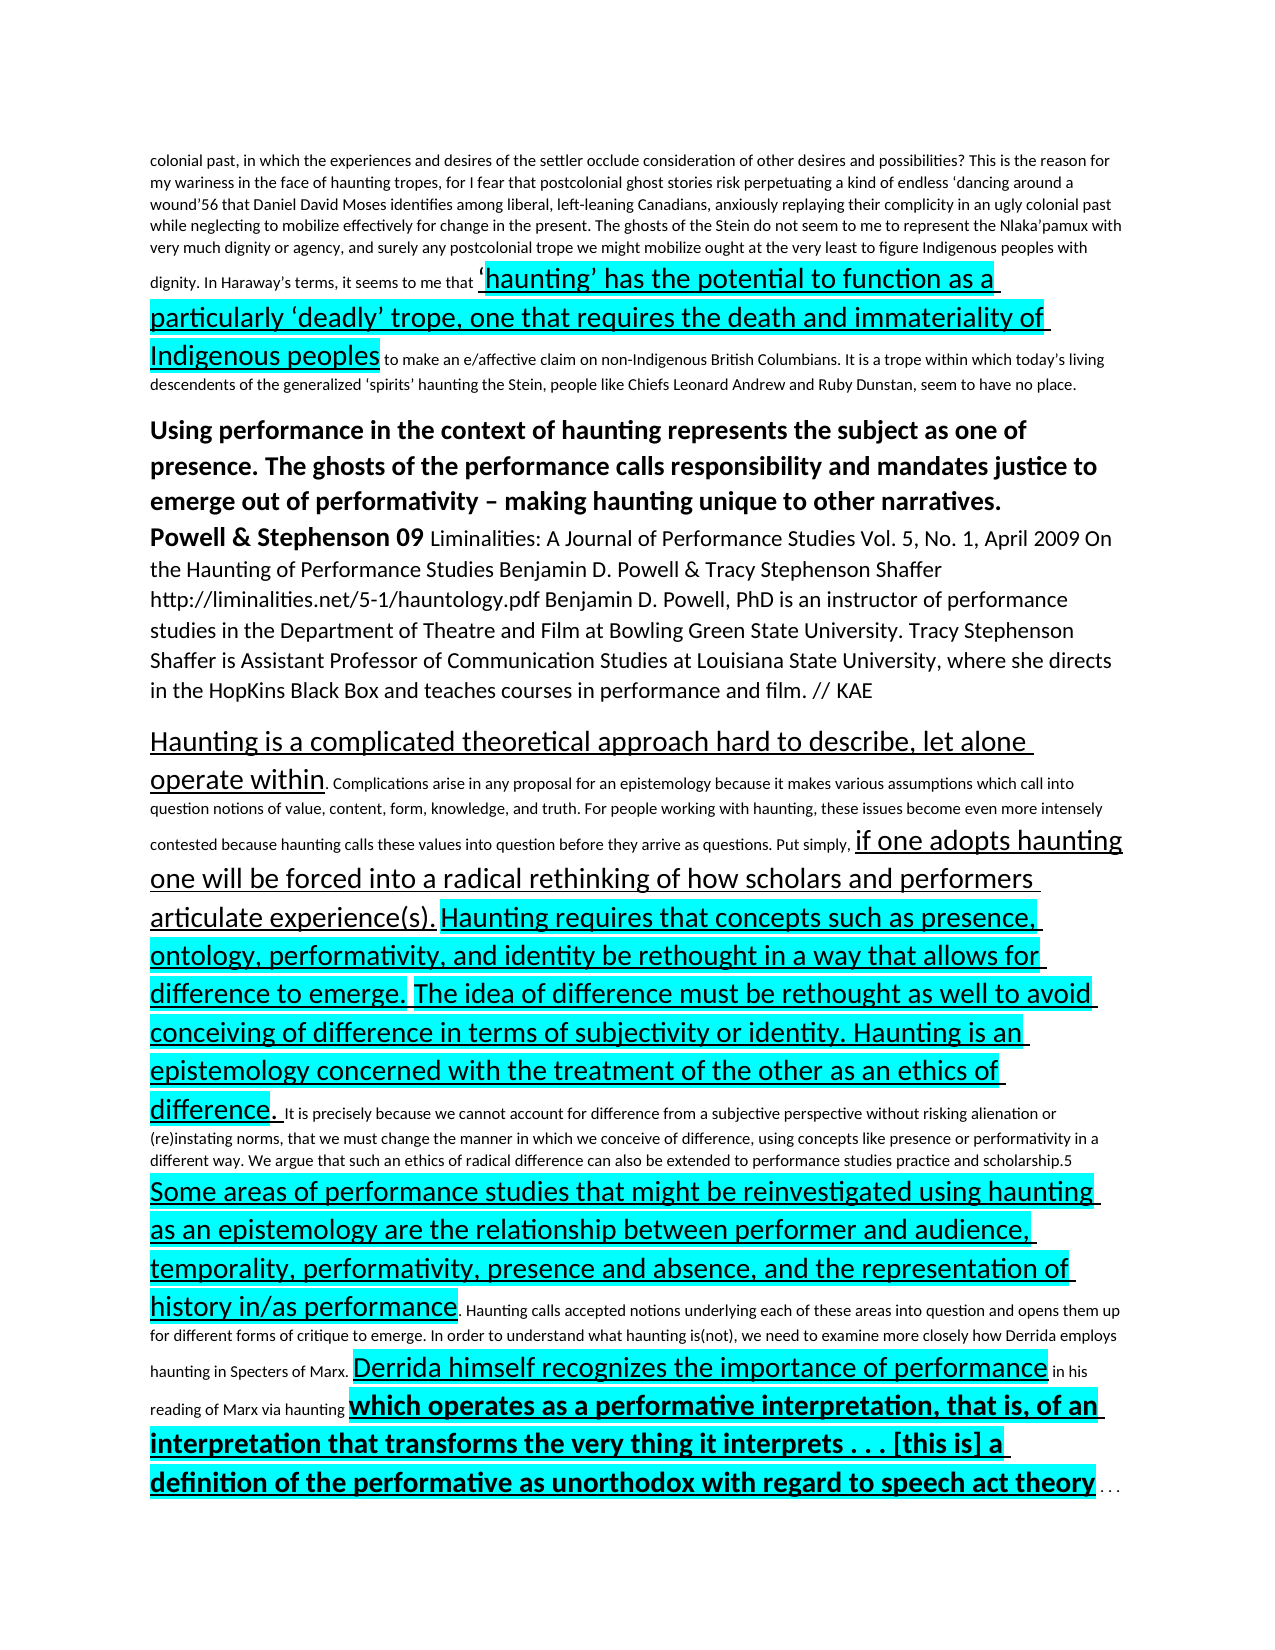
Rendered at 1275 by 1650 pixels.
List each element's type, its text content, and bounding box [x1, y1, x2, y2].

text Powell & Stephenson 09 Liminalities: A Journal of Performance Studies Vol. 5, No. 1, April 2009 On the Haunting of Performance Studies Benjamin D. Powell & Tracy Stephenson Shaffer http://liminalities.net/5-1/hauntology.pdf Benjamin D. Powell, PhD is an instructor of performance studies in the Department of Theatre and Film at Bowling Green State University. Tracy Stephenson Shaffer is Assistant Professor of Communication Studies at Louisiana State University, where she directs in the HopKins Black Box and teaches courses in performance and film. // KAE [150, 520, 1125, 704]
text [150, 150, 1125, 395]
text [150, 723, 1125, 1499]
subtitle Using performance in the context of haunting represents the subject as one of presence. The ghosts of the performance calls responsibility and mandates justice to emerge out of performativity – making haunting unique to other narratives. [150, 413, 1125, 517]
